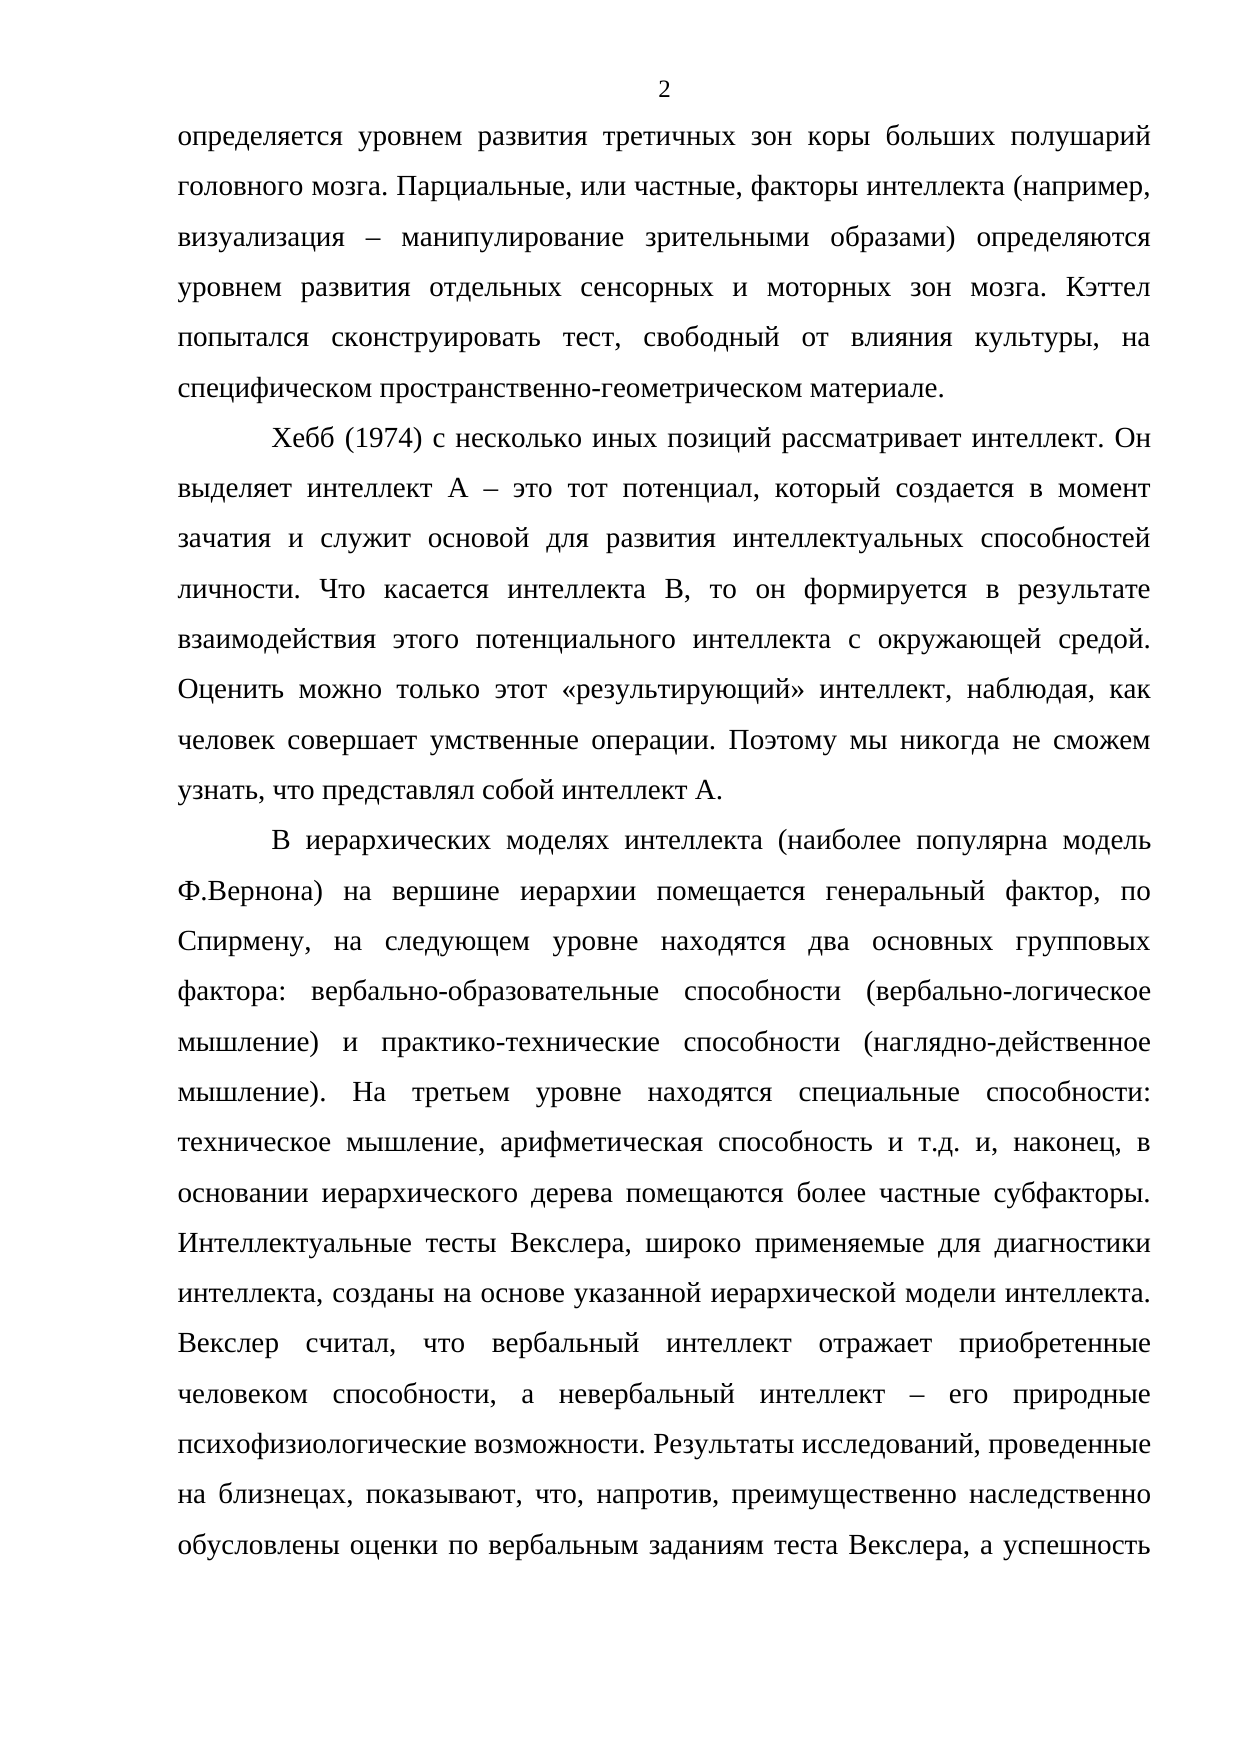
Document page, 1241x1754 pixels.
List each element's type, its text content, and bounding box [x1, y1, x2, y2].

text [177, 822, 1152, 1560]
text Хебб (1974) с несколько иных позиций рассматривает интеллект. Он выделяет интеллект А – это тот потенциал, который создается в момент зачатия и служит основой для развития интеллектуальных способностей личности. Что касается интеллекта В, то он формируется в результате взаимодействия этого потенциального интеллекта с окружающей средой. Оценить можно только этот «результирующий» интеллект, наблюдая, как человек совершает умственные операции. Поэтому мы никогда не сможем узнать, что представлял собой интеллект А. [177, 420, 1152, 806]
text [177, 118, 1152, 403]
